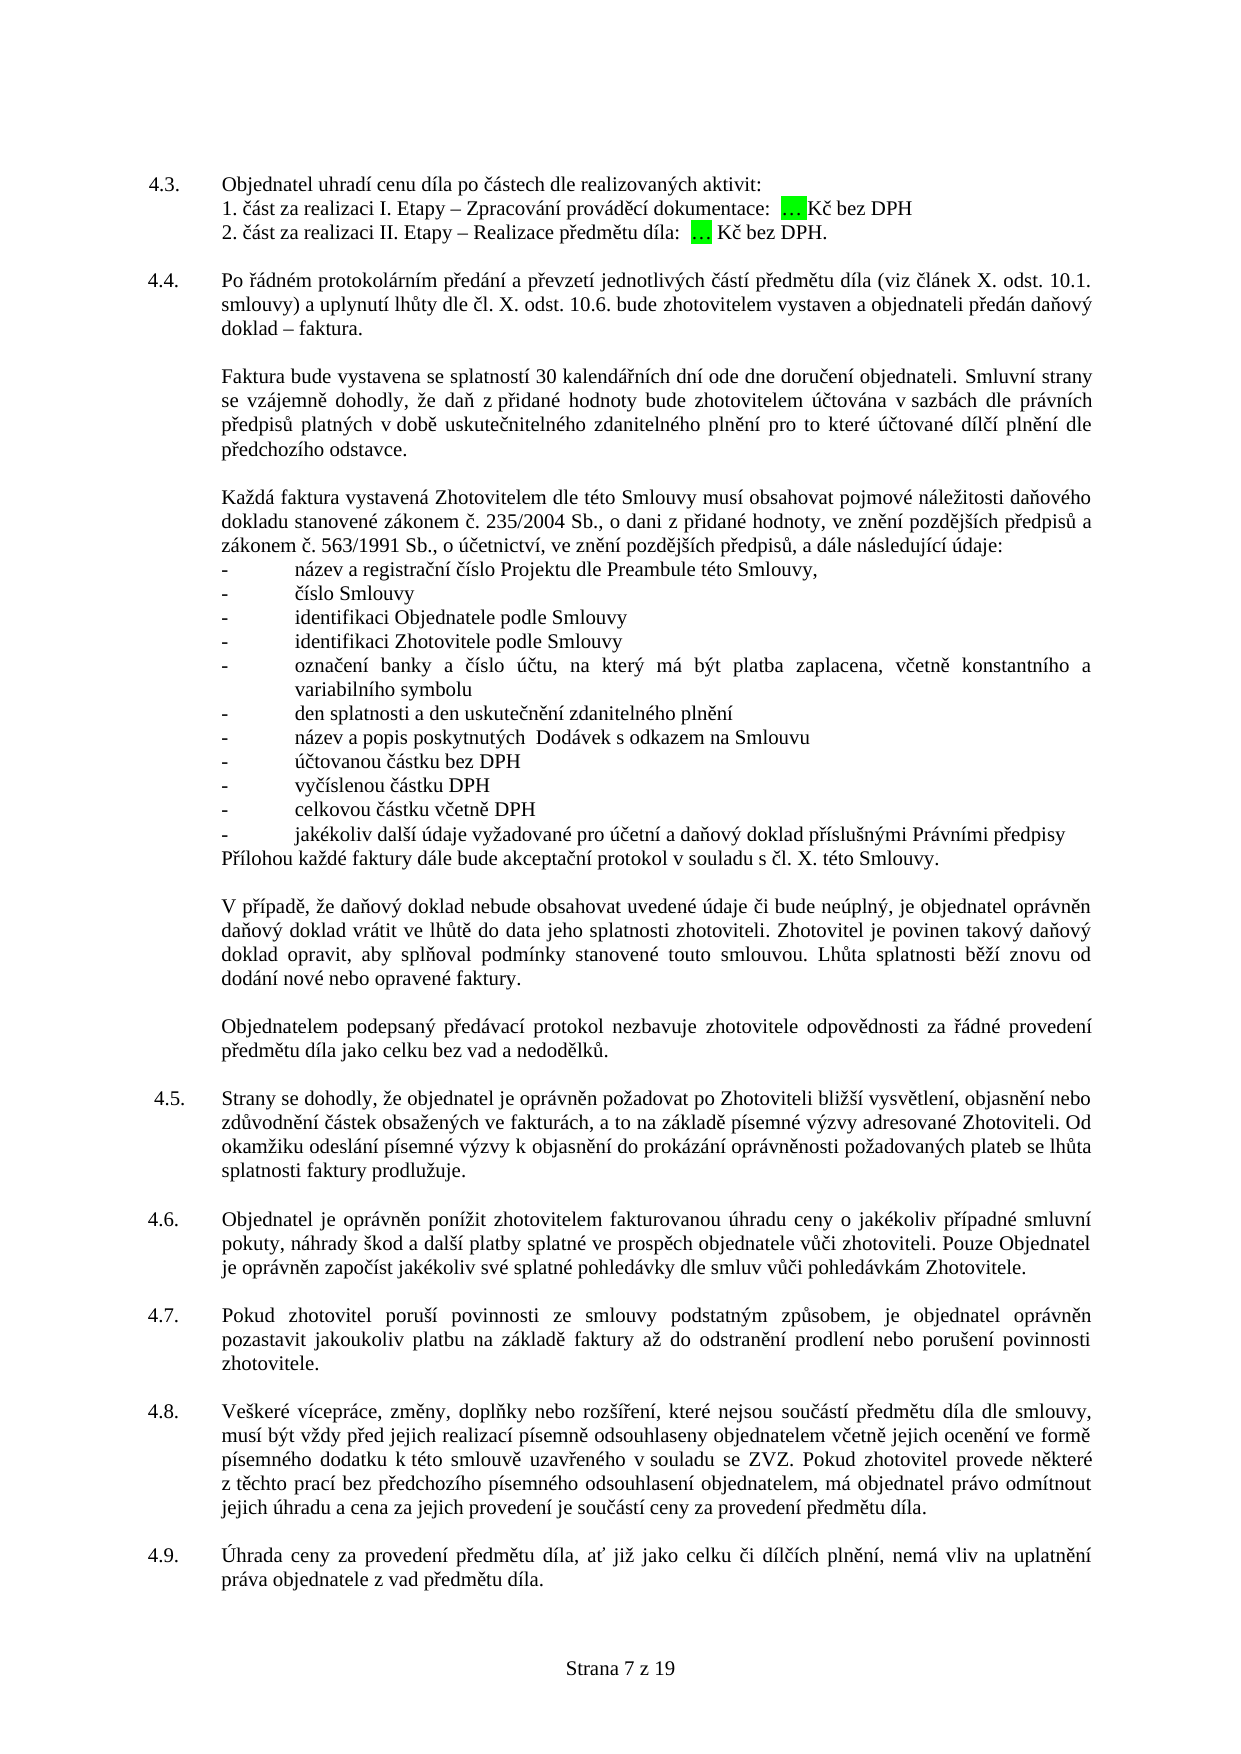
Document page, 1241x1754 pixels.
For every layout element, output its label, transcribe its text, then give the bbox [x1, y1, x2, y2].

text 2. část za realizaci II. Etapy – Realizace předmětu díla: … Kč bez DPH. [148, 220, 691, 244]
text - den splatnosti a den uskutečnění zdanitelného plnění [221, 701, 1092, 725]
text 2. část za realizaci II. Etapy – Realizace předmětu díla: … Kč bez DPH. [712, 220, 1092, 244]
text - název a registrační číslo Projektu dle Preambule této Smlouvy, [221, 557, 1092, 581]
text 1. část za realizaci I. Etapy – Zpracování prováděcí dokumentace: … Kč bez DPH [807, 196, 1092, 220]
text 4.8. Veškeré vícepráce, změny, doplňky nebo rozšíření, které nejsou součástí předmětu díla dle smlouvy, musí být vždy před jejich realizací písemně odsouhlaseny objednatelem včetně jejich ocenění ve formě písemného dodatku k této smlouvě uzavřeného v souladu se ZVZ. Pokud zhotovitel provede některé z těchto prací bez předchozího písemného odsouhlasení objednatelem, má objednatel právo odmítnout jejich úhradu a cena za jejich provedení je součástí ceny za provedení předmětu díla. [148, 1399, 1092, 1519]
text 4.6. Objednatel je oprávněn ponížit zhotovitelem fakturovanou úhradu ceny o jakékoliv případné smluvní pokuty, náhrady škod a další platby splatné ve prospěch objednatele vůči zhotoviteli. Pouze Objednatel je oprávněn započíst jakékoliv své splatné pohledávky dle smluv vůči pohledávkám Zhotovitele. [148, 1206, 1092, 1279]
text 4.4. Po řádném protokolárním předání a převzetí jednotlivých částí předmětu díla (viz článek X. odst. 10.1. smlouvy) a uplynutí lhůty dle čl. X. odst. 10.6. bude zhotovitelem vystaven a objednateli předán daňový doklad – faktura. [148, 268, 1092, 340]
text - identifikaci Zhotovitele podle Smlouvy [221, 629, 1092, 653]
text - označení banky a číslo účtu, na který má být platba zaplacena, včetně konstantního a variabilního symbolu [221, 653, 1092, 701]
text - název a popis poskytnutých Dodávek s odkazem na Smlouvu [221, 725, 1092, 749]
text Přílohou každé faktury dále bude akceptační protokol v souladu s čl. X. této Smlouvy. [148, 846, 1092, 869]
text 4.7. Pokud zhotovitel poruší povinnosti ze smlouvy podstatným způsobem, je objednatel oprávněn pozastavit jakoukoliv platbu na základě faktury až do odstranění prodlení nebo porušení povinnosti zhotovitele. [148, 1303, 1092, 1375]
text Objednatelem podepsaný předávací protokol nezbavuje zhotovitele odpovědnosti za řádné provedení předmětu díla jako celku bez vad a nedodělků. [221, 1014, 1092, 1062]
text 4.5. Strany se dohodly, že objednatel je oprávněn požadovat po Zhotoviteli bližší vysvětlení, objasnění nebo zdůvodnění částek obsažených ve fakturách, a to na základě písemné výzvy adresované Zhotoviteli. Od okamžiku odeslání písemné výzvy k objasnění do prokázání oprávněnosti požadovaných plateb se lhůta splatnosti faktury prodlužuje. [154, 1086, 1092, 1182]
text 1. část za realizaci I. Etapy – Zpracování prováděcí dokumentace: … Kč bez DPH [148, 196, 781, 220]
text - vyčíslenou částku DPH [221, 773, 1092, 797]
text - identifikaci Objednatele podle Smlouvy [221, 605, 1092, 629]
text 4.9. Úhrada ceny za provedení předmětu díla, ať již jako celku či dílčích plnění, nemá vliv na uplatnění práva objednatele z vad předmětu díla. [148, 1543, 1092, 1591]
text - účtovanou částku bez DPH [221, 749, 1092, 773]
text Každá faktura vystavená Zhotovitelem dle této Smlouvy musí obsahovat pojmové náležitosti daňového dokladu stanovené zákonem č. 235/2004 Sb., o dani z přidané hodnoty, ve znění pozdějších předpisů a zákonem č. 563/1991 Sb., o účetnictví, ve znění pozdějších předpisů, a dále následující údaje: [221, 484, 1092, 557]
text Faktura bude vystavena se splatností 30 kalendářních dní ode dne doručení objednateli. Smluvní strany se vzájemně dohodly, že daň z přidané hodnoty bude zhotovitelem účtována v sazbách dle právních předpisů platných v době uskutečnitelného zdanitelného plnění pro to které účtované dílčí plnění dle předchozího odstavce. [221, 364, 1092, 461]
text - jakékoliv další údaje vyžadované pro účetní a daňový doklad příslušnými Právními předpisy [221, 821, 1092, 846]
text 4.3. Objednatel uhradí cenu díla po částech dle realizovaných aktivit: [148, 172, 1092, 196]
text - číslo Smlouvy [221, 581, 1092, 605]
text V případě, že daňový doklad nebude obsahovat uvedené údaje či bude neúplný, je objednatel oprávněn daňový doklad vrátit ve lhůtě do data jeho splatnosti zhotoviteli. Zhotovitel je povinen takový daňový doklad opravit, aby splňoval podmínky stanovené touto smlouvou. Lhůta splatnosti běží znovu od dodání nové nebo opravené faktury. [221, 894, 1092, 990]
text - celkovou částku včetně DPH [221, 797, 1092, 821]
